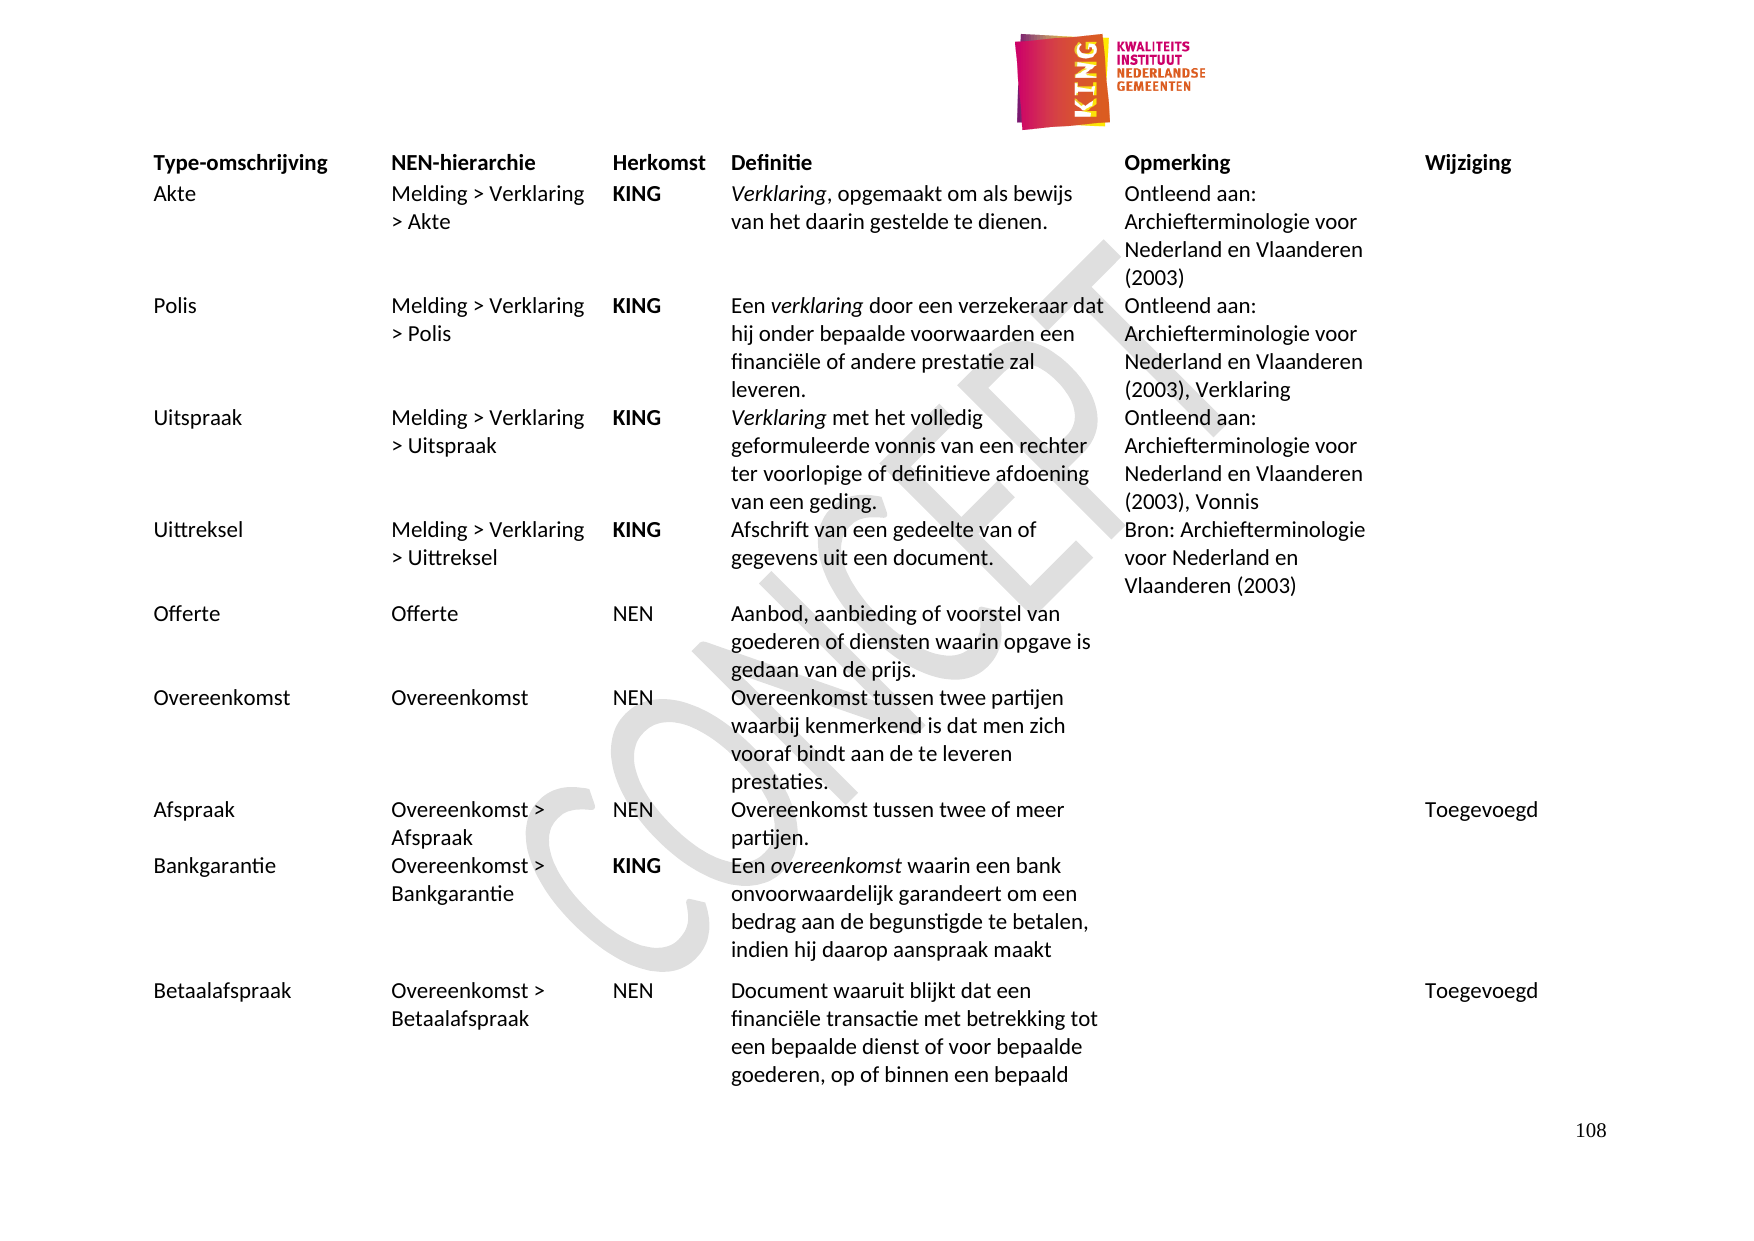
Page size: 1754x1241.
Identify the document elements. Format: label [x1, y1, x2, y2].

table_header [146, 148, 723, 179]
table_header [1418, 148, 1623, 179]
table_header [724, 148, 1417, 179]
picture [1014, 33, 1206, 131]
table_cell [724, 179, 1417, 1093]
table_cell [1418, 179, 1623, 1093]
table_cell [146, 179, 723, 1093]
